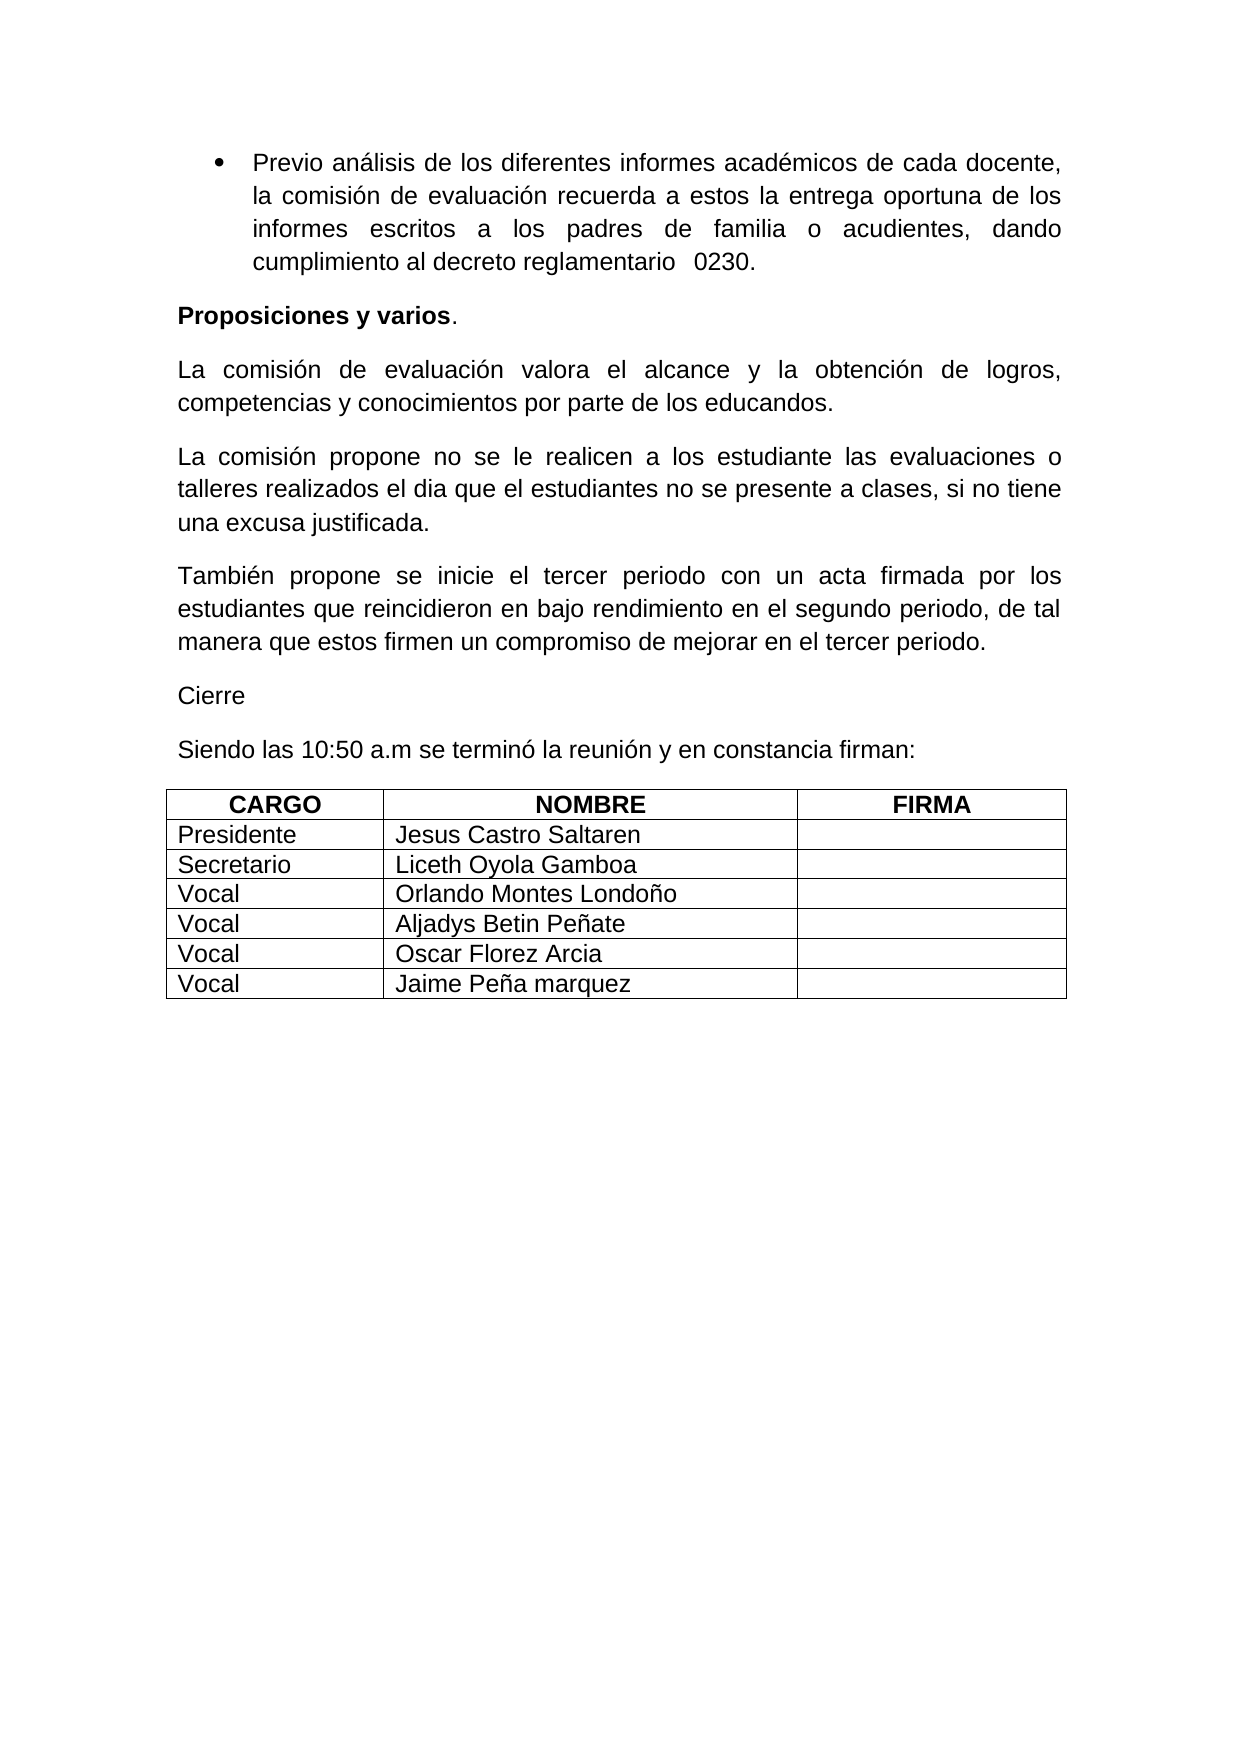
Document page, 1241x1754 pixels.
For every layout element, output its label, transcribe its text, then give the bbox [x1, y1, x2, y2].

table_cell [798, 969, 1066, 997]
text Proposiciones y varios. [177, 301, 1063, 329]
table_cell Secretario [167, 850, 383, 878]
text Cierre [177, 681, 1063, 710]
table_cell Liceth Oyola Gamboa [384, 850, 797, 878]
text Siendo las 10:50 a.m se terminó la reunión y en constancia firman: [177, 735, 1063, 764]
table_cell [798, 879, 1066, 908]
table_header CARGO [167, 790, 383, 819]
table_header FIRMA [798, 790, 1066, 819]
table_cell [798, 909, 1066, 938]
text La comisión de evaluación valora el alcance y la obtención de logros, competencias y conocimientos por parte de los educandos. [177, 354, 1063, 416]
list Previo análisis de los diferentes informes académicos de cada docente, la comisión de evaluación recuerda a estos la entrega oportuna de los informes escritos a los padres de familia o acudientes, dando cumplimiento al decreto reglamentario 0230. [215, 148, 1063, 276]
table_cell Vocal [167, 969, 383, 997]
table_cell Jesus Castro Saltaren [384, 820, 797, 848]
text La comisión propone no se le realicen a los estudiante las evaluaciones o talleres realizados el dia que el estudiantes no se presente a clases, si no tiene una excusa justificada. [177, 441, 1063, 536]
table_cell Vocal [167, 909, 383, 938]
table_cell Oscar Florez Arcia [384, 939, 797, 968]
table_header NOMBRE [384, 790, 797, 819]
text También propone se inicie el tercer periodo con un acta firmada por los estudiantes que reincidieron en bajo rendimiento en el segundo periodo, de tal manera que estos firmen un compromiso de mejorar en el tercer periodo. [177, 561, 1063, 656]
table_cell Aljadys Betin Peñate [384, 909, 797, 938]
table_cell Vocal [167, 879, 383, 908]
table_cell [798, 850, 1066, 878]
table_cell Vocal [167, 939, 383, 968]
table_cell Orlando Montes Londoño [384, 879, 797, 908]
table_cell Presidente [167, 820, 383, 848]
table_cell [798, 820, 1066, 848]
table_cell [798, 939, 1066, 968]
table_cell Jaime Peña marquez [384, 969, 797, 997]
